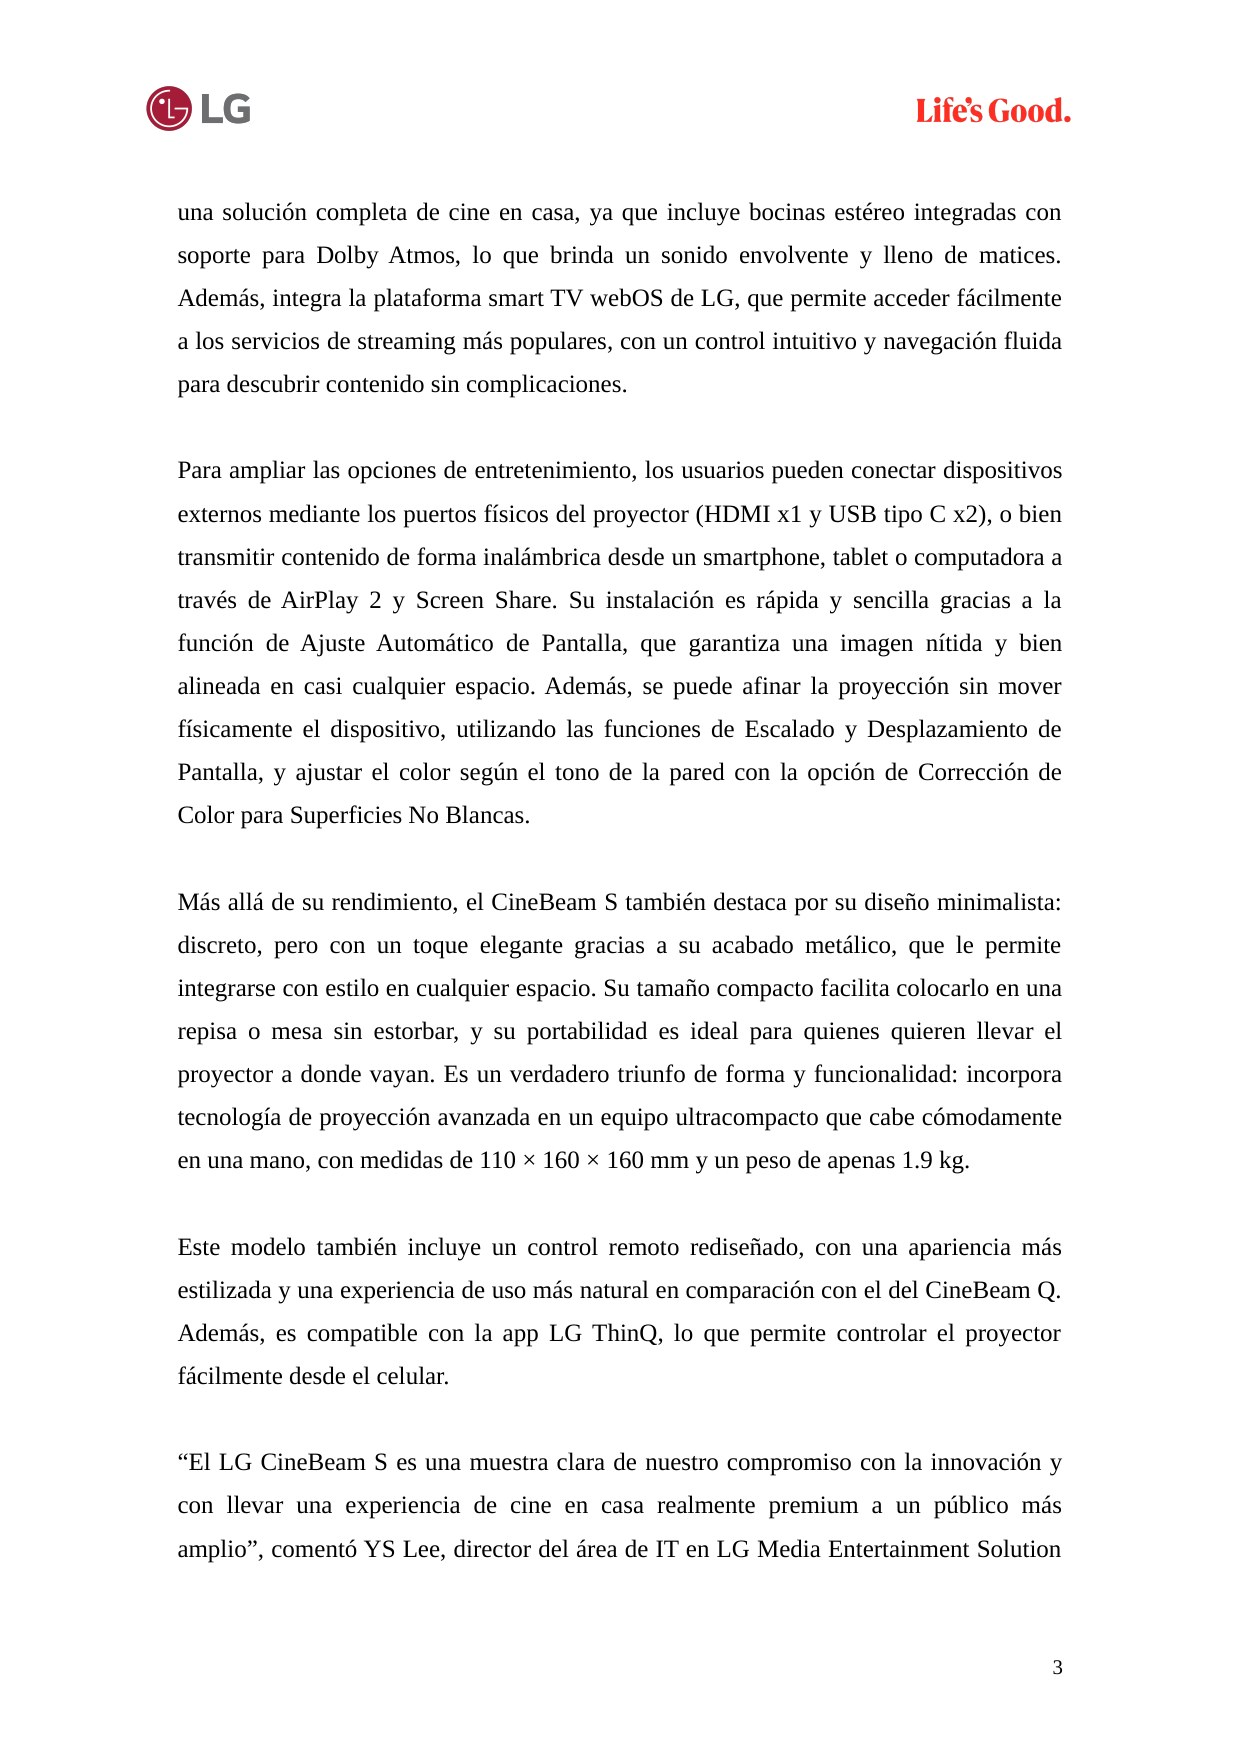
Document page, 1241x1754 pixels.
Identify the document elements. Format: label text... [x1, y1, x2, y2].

text Este modelo también incluye un control remoto rediseñado, con una apariencia más estilizada y una experiencia de uso más natural en comparación con el del CineBeam Q. Además, es compatible con la app LG ThinQ, lo que permite controlar el proyector fácilmente desde el celular. [177, 1232, 1063, 1390]
text Más allá de su rendimiento, el CineBeam S también destaca por su diseño minimalista: discreto, pero con un toque elegante gracias a su acabado metálico, que le permite integrarse con estilo en cualquier espacio. Su tamaño compacto facilita colocarlo en una repisa o mesa sin estorbar, y su portabilidad es ideal para quienes quieren llevar el proyector a donde vayan. Es un verdadero triunfo de forma y funcionalidad: incorpora tecnología de proyección avanzada en un equipo ultracompacto que cabe cómodamente en una mano, con medidas de 110 × 160 × 160 mm y un peso de apenas 1.9 kg. [177, 887, 1063, 1174]
picture [135, 76, 261, 142]
picture [915, 96, 1072, 123]
text Para ampliar las opciones de entretenimiento, los usuarios pueden conectar dispositivos externos mediante los puertos físicos del proyector (HDMI x1 y USB tipo C x2), o bien transmitir contenido de forma inalámbrica desde un smartphone, tablet o computadora a través de AirPlay 2 y Screen Share. Su instalación es rápida y sencilla gracias a la función de Ajuste Automático de Pantalla, que garantiza una imagen nítida y bien alineada en casi cualquier espacio. Además, se puede afinar la proyección sin mover físicamente el dispositivo, utilizando las funciones de Escalado y Desplazamiento de Pantalla, y ajustar el color según el tono de la pared con la opción de Corrección de Color para Superficies No Blancas. [177, 456, 1063, 829]
